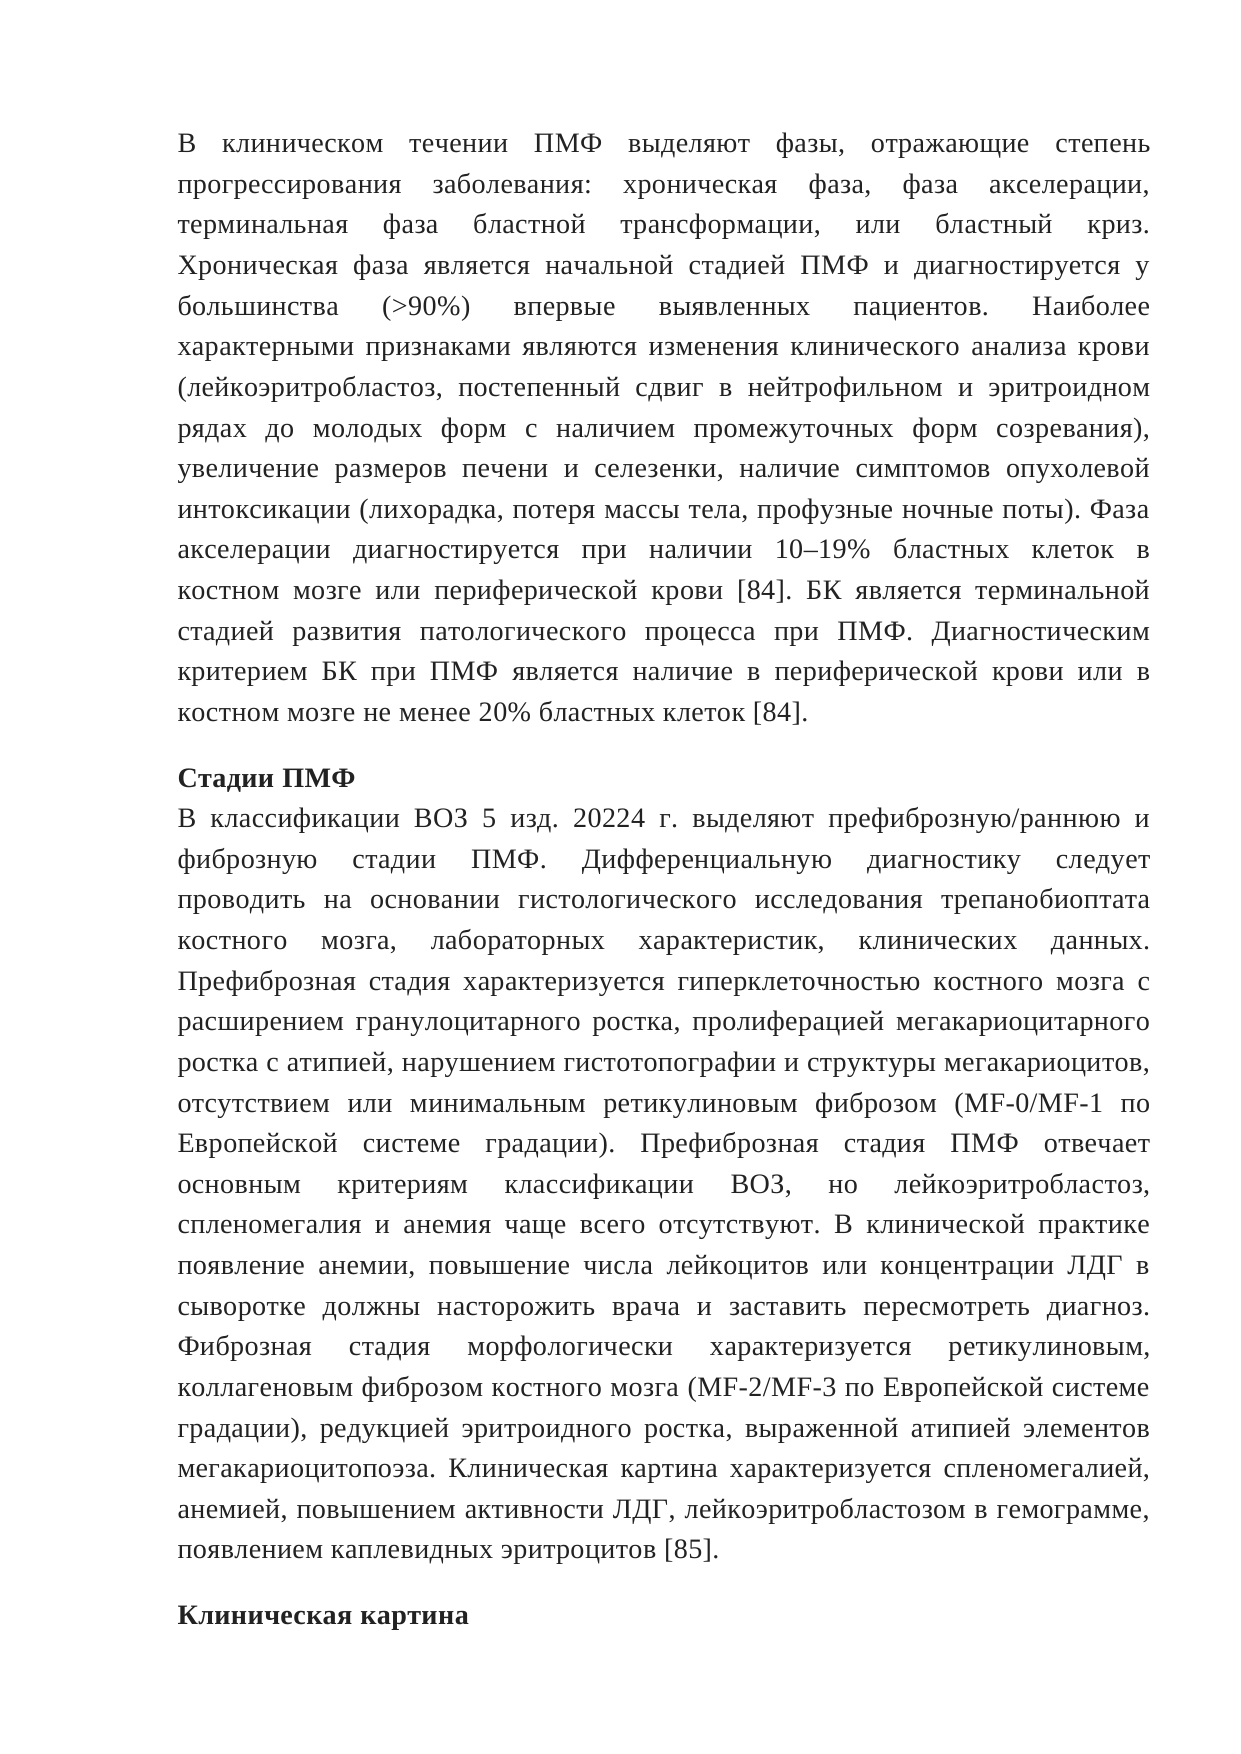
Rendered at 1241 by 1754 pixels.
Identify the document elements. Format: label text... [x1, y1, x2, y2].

text В клиническом течении ПМФ выделяют фазы, отражающие степень прогрессирования заболевания: хроническая фаза, фаза акселерации, терминальная фаза бластной трансформации, или бластный криз. Хроническая фаза является начальной стадией ПМФ и диагностируется у большинства (>90%) впервые выявленных пациентов. Наиболее характерными признаками являются изменения клинического анализа крови (лейкоэритробластоз, постепенный сдвиг в нейтрофильном и эритроидном рядах до молодых форм с наличием промежуточных форм созревания), увеличение размеров печени и селезенки, наличие симптомов опухолевой интоксикации (лихорадка, потеря массы тела, профузные ночные поты). Фаза акселерации диагностируется при наличии 10–19% бластных клеток в костном мозге или периферической крови [84]. БК является терминальной стадией развития патологического процесса при ПМФ. Диагностическим критерием БК при ПМФ является наличие в периферической крови или в костном мозге не менее 20% бластных клеток [84]. [177, 118, 1152, 727]
text Клиническая картина [177, 1590, 1152, 1631]
text Стадии ПМФ [177, 752, 1152, 793]
text В классификации ВОЗ 5 изд. 20224 г. выделяют префиброзную/раннюю и фиброзную стадии ПМФ. Дифференциальную диагностику следует проводить на основании гистологического исследования трепанобиоптата костного мозга, лабораторных характеристик, клинических данных. Префиброзная стадия характеризуется гиперклеточностью костного мозга с расширением гранулоцитарного ростка, пролиферацией мегакариоцитарного ростка с атипией, нарушением гистотопографии и структуры мегакариоцитов, отсутствием или минимальным ретикулиновым фиброзом (MF-0/MF-1 по Европейской системе градации). Префиброзная стадия ПМФ отвечает основным критериям классификации ВОЗ, но лейкоэритробластоз, спленомегалия и анемия чаще всего отсутствуют. В клинической практике появление анемии, повышение числа лейкоцитов или концентрации ЛДГ в сыворотке должны насторожить врача и заставить пересмотреть диагноз. Фиброзная стадия морфологически характеризуется ретикулиновым, коллагеновым фиброзом костного мозга (MF-2/MF-3 по Европейской системе градации), редукцией эритроидного ростка, выраженной атипией элементов мегакариоцитопоэза. Клиническая картина характеризуется спленомегалией, анемией, повышением активности ЛДГ, лейкоэритробластозом в гемограмме, появлением каплевидных эритроцитов [85]. [177, 793, 1152, 1565]
